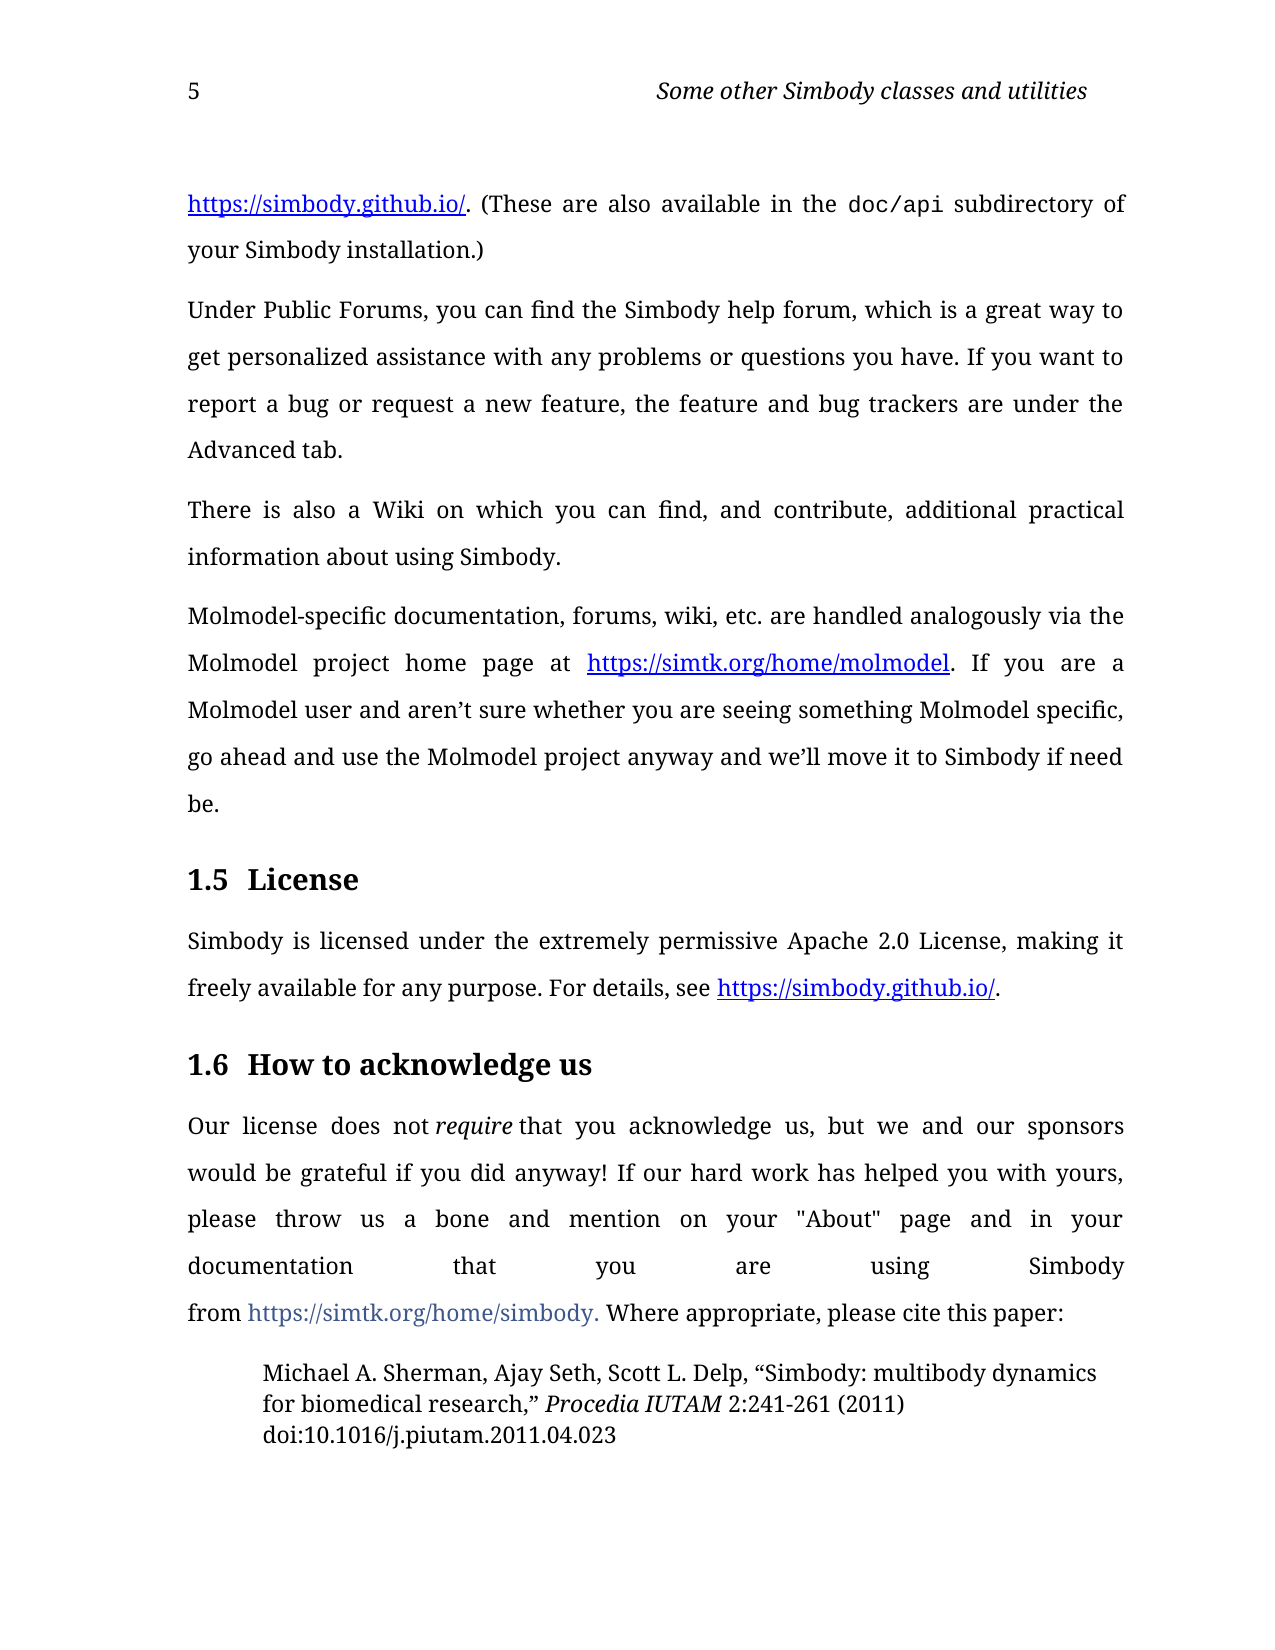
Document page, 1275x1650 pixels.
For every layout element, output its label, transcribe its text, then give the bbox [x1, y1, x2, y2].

text There is also a Wiki on which you can find, and contribute, additional practical information about using Simbody. [187, 494, 1125, 572]
subtitle How to acknowledge us [187, 1044, 1125, 1084]
text Molmodel-specific documentation, forums, wiki, etc. are handled analogously via the Molmodel project home page at https://simtk.org/home/molmodel. If you are a Molmodel user and aren’t sure whether you are seeing something Molmodel specific, go ahead and use the Molmodel project anyway and we’ll move it to Simbody if need be. [187, 600, 1125, 819]
text Our license does not require that you acknowledge us, but we and our sponsors would be grateful if you did anyway! If our hard work has helped you with yours, please throw us a bone and mention on your "About" page and in your documentation that you are using Simbody from https://simtk.org/home/simbody. Where appropriate, please cite this paper: [187, 1110, 1125, 1328]
text Michael A. Sherman, Ajay Seth, Scott L. Delp, “Simbody: multibody dynamics for biomedical research,” Procedia IUTAM 2:241-261 (2011) doi:10.1016/j.piutam.2011.04.023 [617, 1357, 1125, 1450]
text Under Public Forums, you can find the Simbody help forum, which is a great way to get personalized assistance with any problems or questions you have. If you want to report a bug or request a new feature, the feature and bug trackers are under the Advanced tab. [187, 294, 1125, 466]
text Simbody is licensed under the extremely permissive Apache 2.0 License, making it freely available for any purpose. For details, see https://simbody.github.io/. [187, 925, 1125, 1003]
subtitle License [187, 859, 1125, 899]
